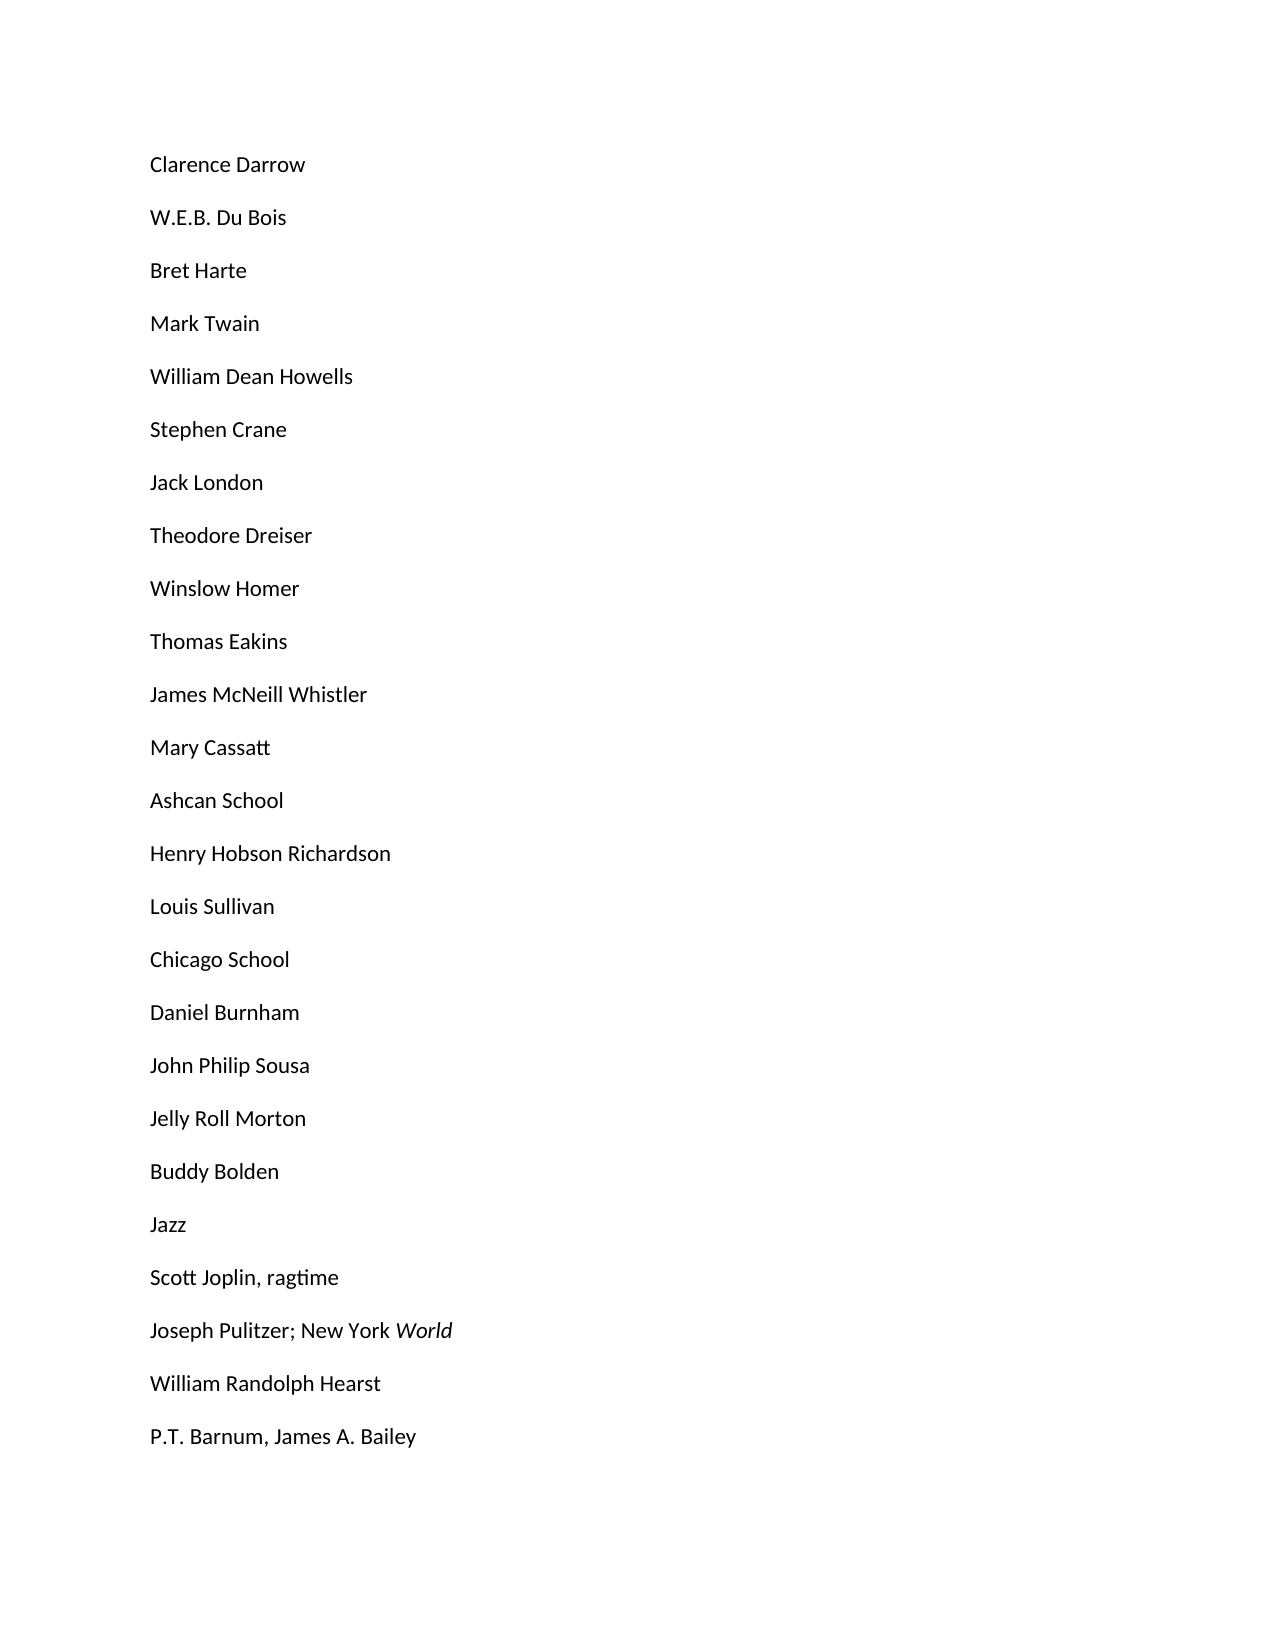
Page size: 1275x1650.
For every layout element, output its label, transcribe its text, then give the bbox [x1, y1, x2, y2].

text Bret Harte [150, 256, 1125, 284]
text Stephen Crane [150, 415, 1125, 443]
text Ashcan School [150, 786, 1125, 814]
text Joseph Pulitzer; New York World [150, 1316, 1125, 1344]
text William Dean Howells [150, 362, 1125, 390]
text Winslow Homer [150, 574, 1125, 602]
text John Philip Sousa [150, 1051, 1125, 1079]
text Daniel Burnham [150, 998, 1125, 1026]
text Mary Cassatt [150, 733, 1125, 761]
text W.E.B. Du Bois [150, 203, 1125, 231]
text Buddy Bolden [150, 1157, 1125, 1185]
text Clarence Darrow [150, 150, 1125, 178]
text Scott Joplin, ragtime [150, 1263, 1125, 1291]
text Jack London [150, 468, 1125, 496]
text Thomas Eakins [150, 627, 1125, 655]
text James McNeill Whistler [150, 680, 1125, 708]
text Mark Twain [150, 309, 1125, 337]
text Henry Hobson Richardson [150, 839, 1125, 867]
text P.T. Barnum, James A. Bailey [150, 1422, 1125, 1451]
text William Randolph Hearst [150, 1369, 1125, 1397]
text Jazz [150, 1210, 1125, 1238]
text Louis Sullivan [150, 892, 1125, 920]
text Theodore Dreiser [150, 521, 1125, 549]
text Chicago School [150, 945, 1125, 973]
text Jelly Roll Morton [150, 1104, 1125, 1132]
